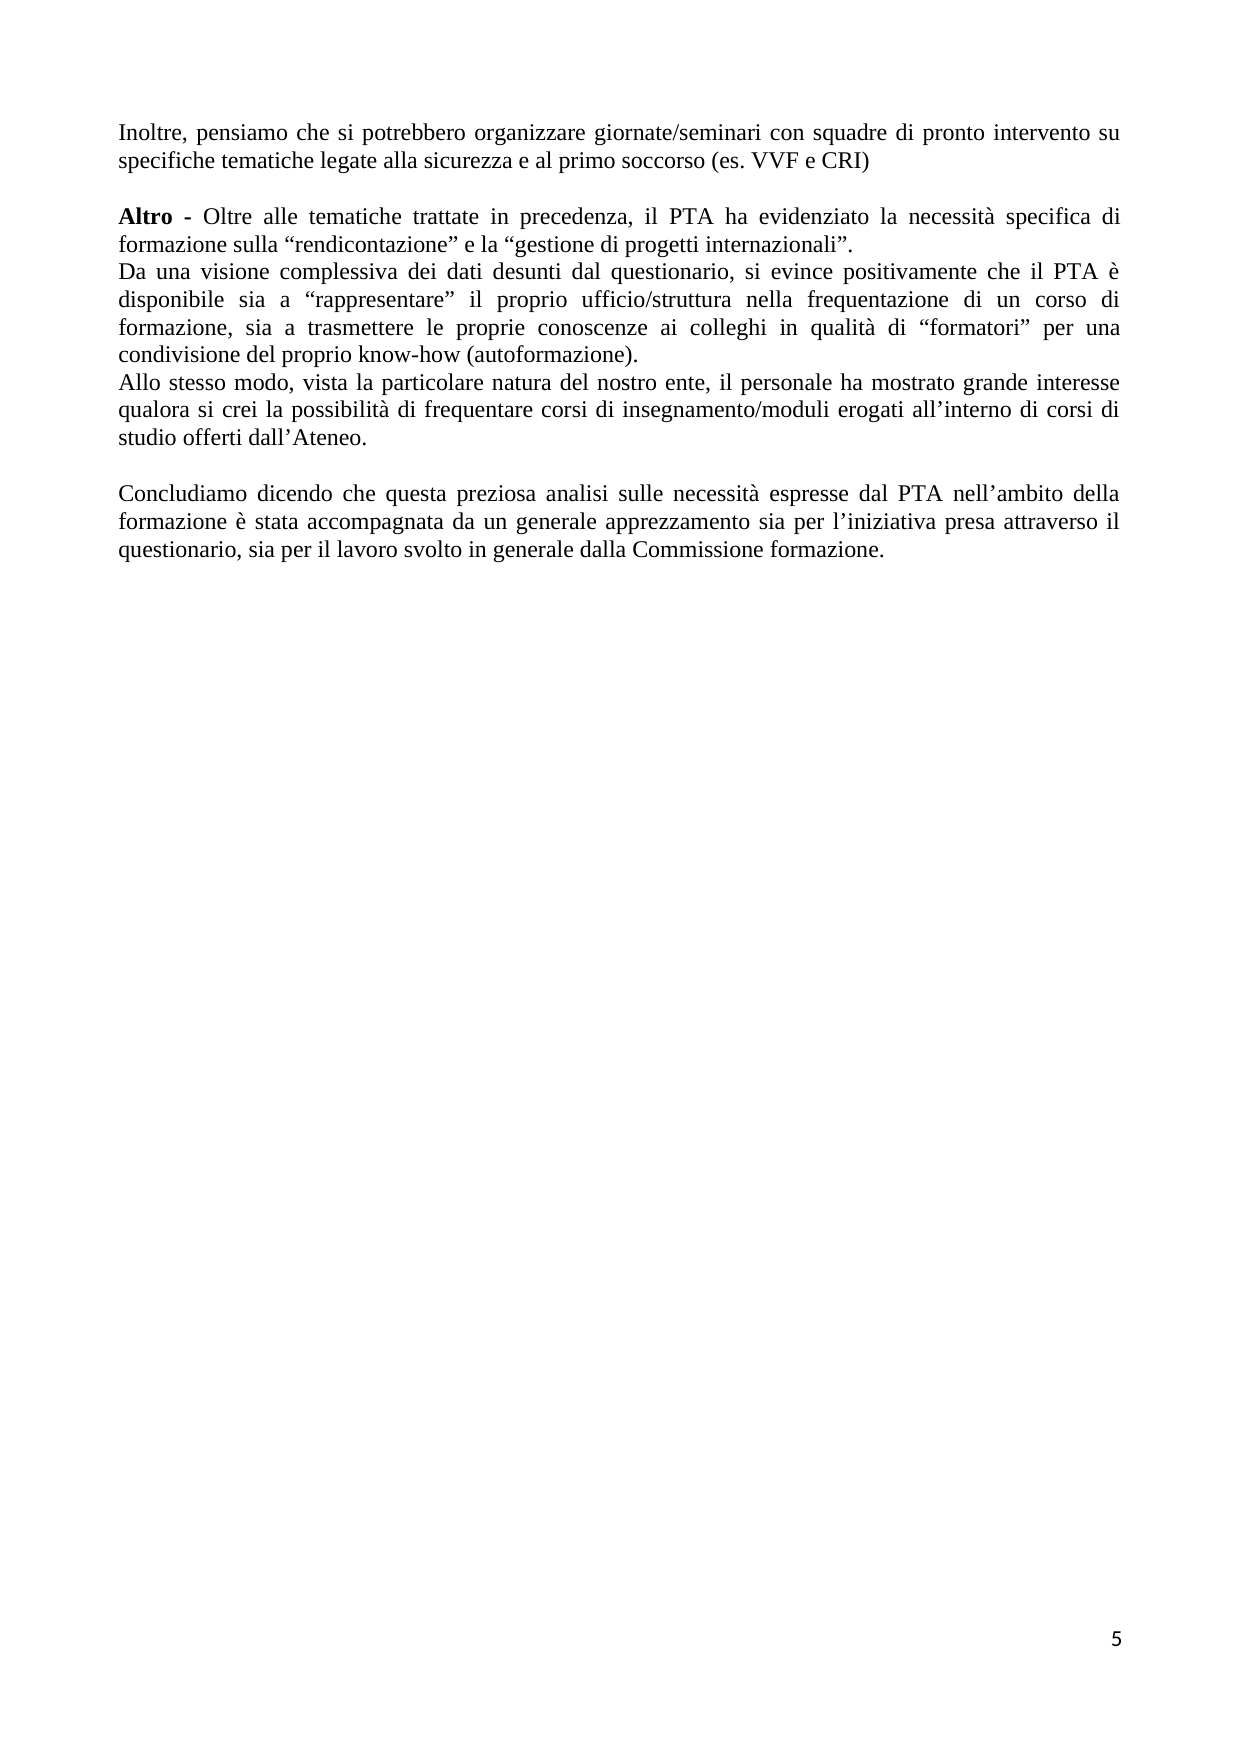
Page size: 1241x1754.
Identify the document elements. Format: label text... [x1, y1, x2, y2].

text Concludiamo dicendo che questa preziosa analisi sulle necessità espresse dal PTA nell’ambito della formazione è stata accompagnata da un generale apprezzamento sia per l’iniziativa presa attraverso il questionario, sia per il lavoro svolto in generale dalla Commissione formazione. [118, 479, 1122, 562]
text Allo stesso modo, vista la particolare natura del nostro ente, il personale ha mostrato grande interesse qualora si crei la possibilità di frequentare corsi di insegnamento/moduli erogati all’interno di corsi di studio offerti dall’Ateneo. [118, 368, 1122, 451]
text Da una visione complessiva dei dati desunti dal questionario, si evince positivamente che il PTA è disponibile sia a “rappresentare” il proprio ufficio/struttura nella frequentazione di un corso di formazione, sia a trasmettere le proprie conoscenze ai colleghi in qualità di “formatori” per una condivisione del proprio know-how (autoformazione). [118, 257, 1122, 368]
text Altro - Oltre alle tematiche trattate in precedenza, il PTA ha evidenziato la necessità specifica di formazione sulla “rendicontazione” e la “gestione di progetti internazionali”. [118, 202, 1122, 257]
text Inoltre, pensiamo che si potrebbero organizzare giornate/seminari con squadre di pronto intervento su specifiche tematiche legate alla sicurezza e al primo soccorso (es. VVF e CRI) [118, 118, 1122, 173]
